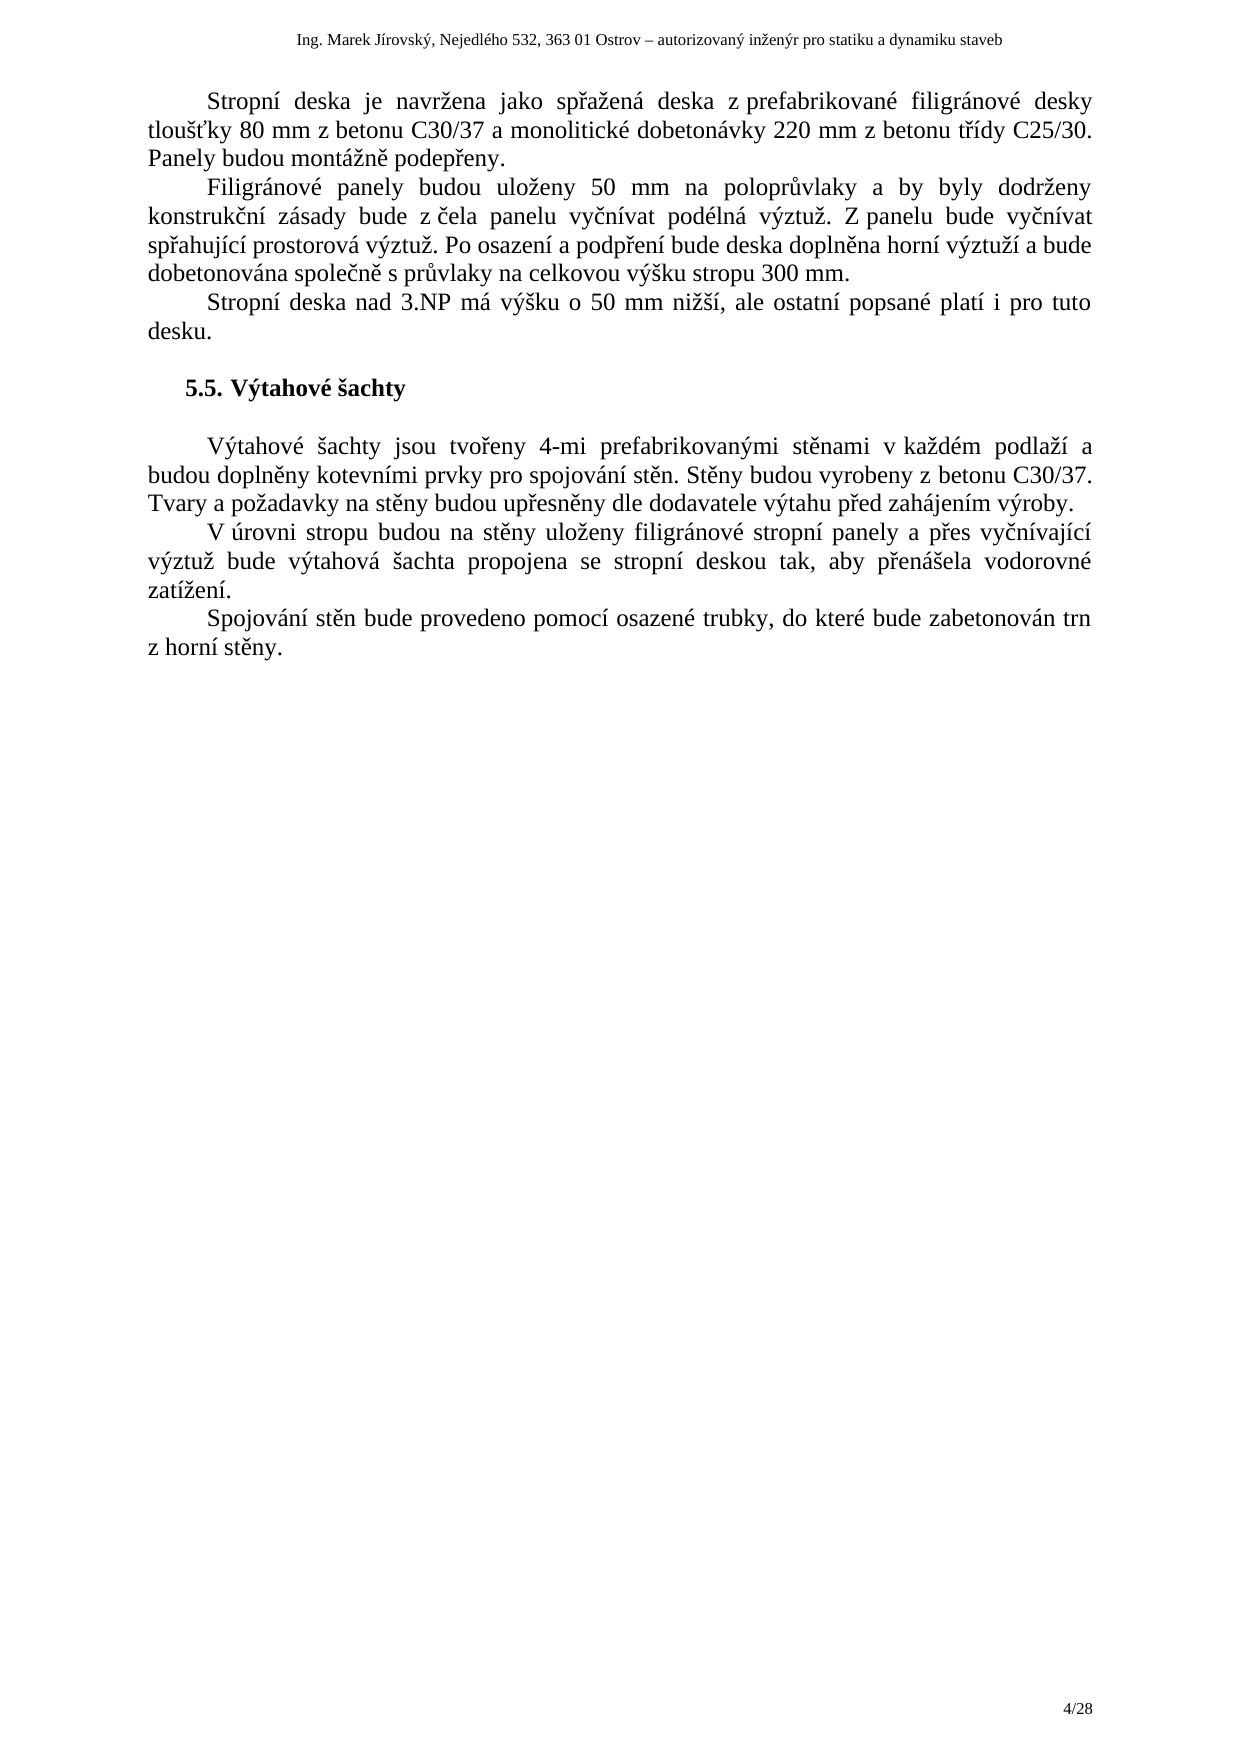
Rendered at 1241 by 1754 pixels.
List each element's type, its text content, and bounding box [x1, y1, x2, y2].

text Stropní deska nad 3.NP má výšku o 50 mm nižší, ale ostatní popsané platí i pro tuto desku. [148, 287, 1093, 345]
text Filigránové panely budou uloženy 50 mm na poloprůvlaky a by byly dodrženy konstrukční zásady bude z čela panelu vyčnívat podélná výztuž. Z panelu bude vyčnívat spřahující prostorová výztuž. Po osazení a podpření bude deska doplněna horní výztuží a bude dobetonována společně s průvlaky na celkovou výšku stropu 300 mm. [148, 172, 1093, 287]
text Spojování stěn bude provedeno pomocí osazené trubky, do které bude zabetonován trn z horní stěny. [148, 603, 1093, 661]
text Stropní deska je navržena jako spřažená deska z prefabrikované filigránové desky tloušťky 80 mm z betonu C30/37 a monolitické dobetonávky 220 mm z betonu třídy C25/30. Panely budou montážně podepřeny. [148, 86, 1093, 172]
subtitle Výtahové šachty [185, 373, 1093, 402]
text V úrovni stropu budou na stěny uloženy filigránové stropní panely a přes vyčnívající výztuž bude výtahová šachta propojena se stropní deskou tak, aby přenášela vodorovné zatížení. [148, 517, 1093, 603]
text Výtahové šachty jsou tvořeny 4-mi prefabrikovanými stěnami v každém podlaží a budou doplněny kotevními prvky pro spojování stěn. Stěny budou vyrobeny z betonu C30/37. Tvary a požadavky na stěny budou upřesněny dle dodavatele výtahu před zahájením výroby. [148, 431, 1093, 517]
